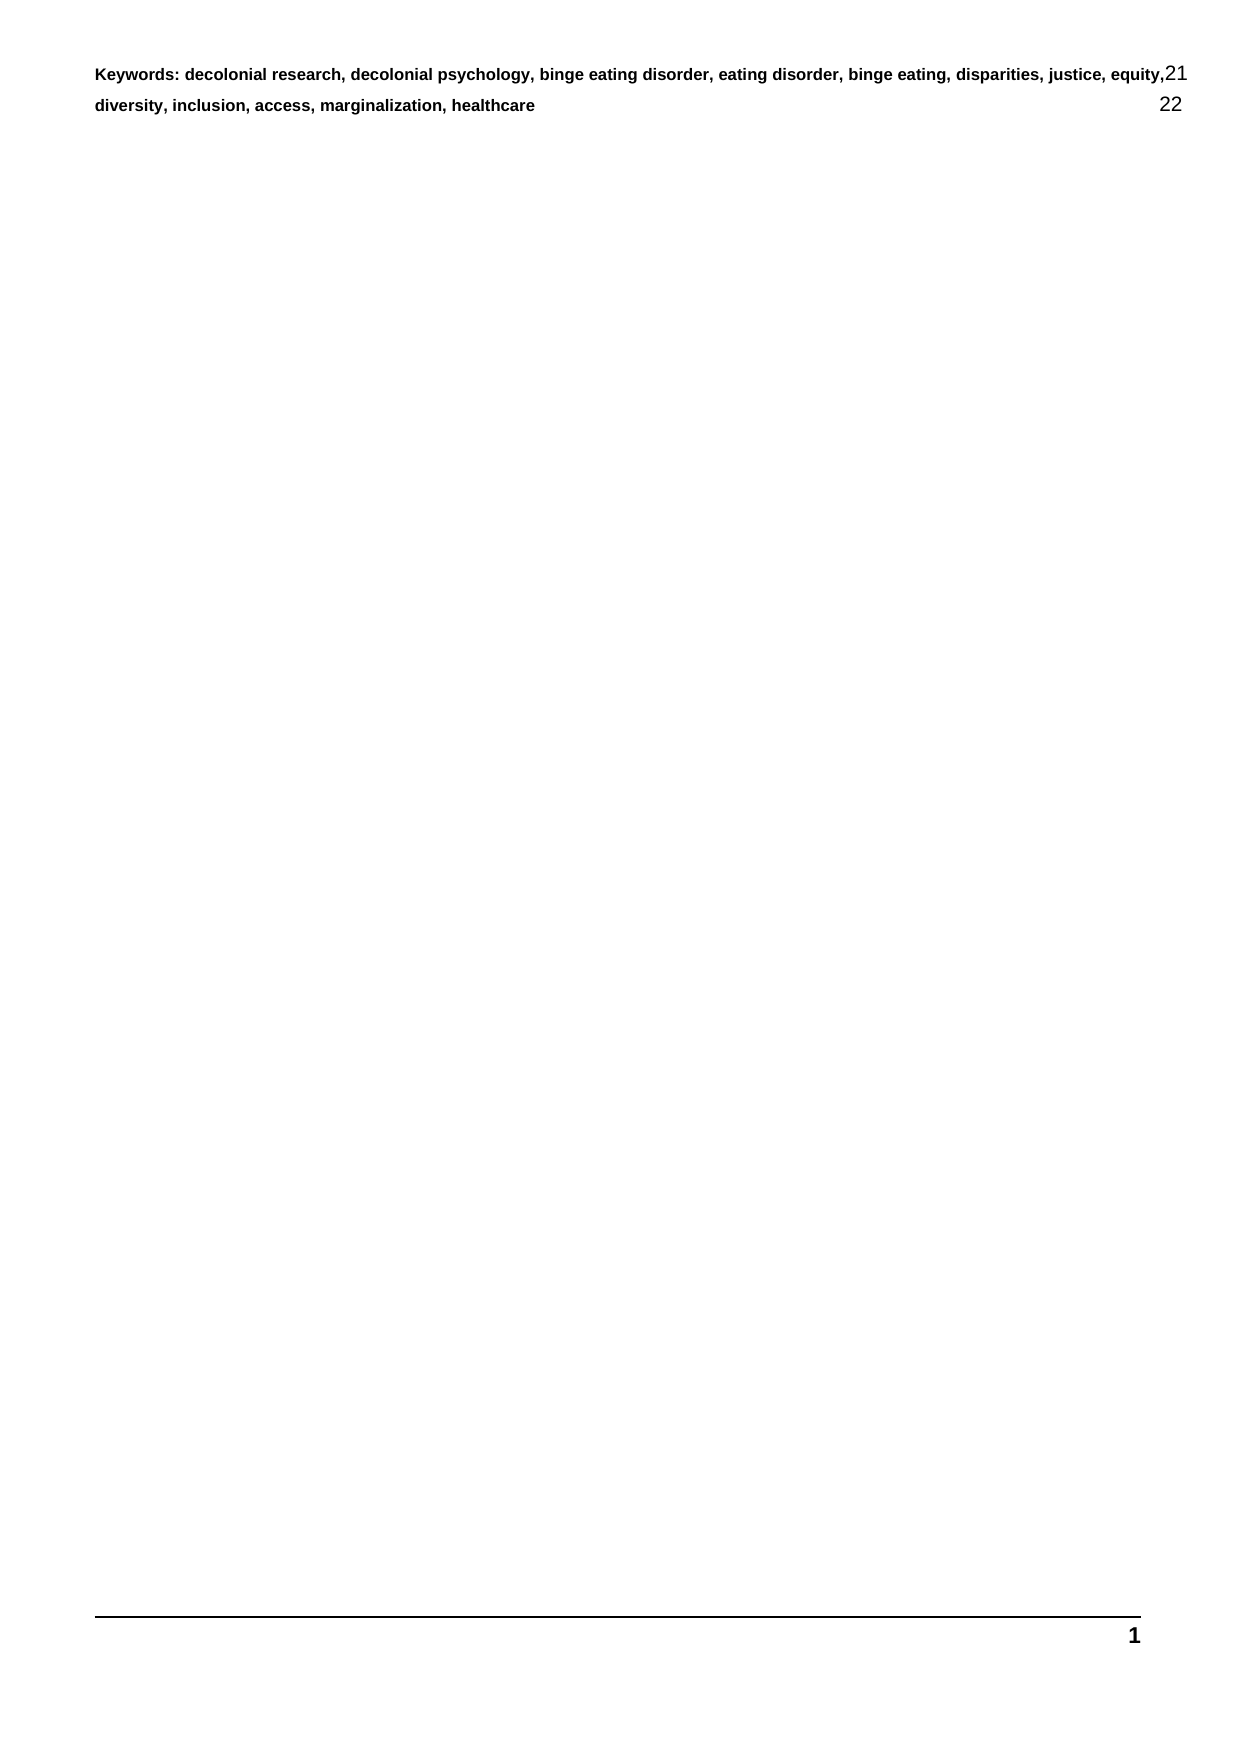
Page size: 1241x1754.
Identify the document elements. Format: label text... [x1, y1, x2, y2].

text Keywords: decolonial research, decolonial psychology, binge eating disorder, eating disorder, binge eating, disparities, justice, equity, 21 [94, 60, 1194, 84]
text diversity, inclusion, access, marginalization, healthcare 22 [94, 92, 1194, 116]
